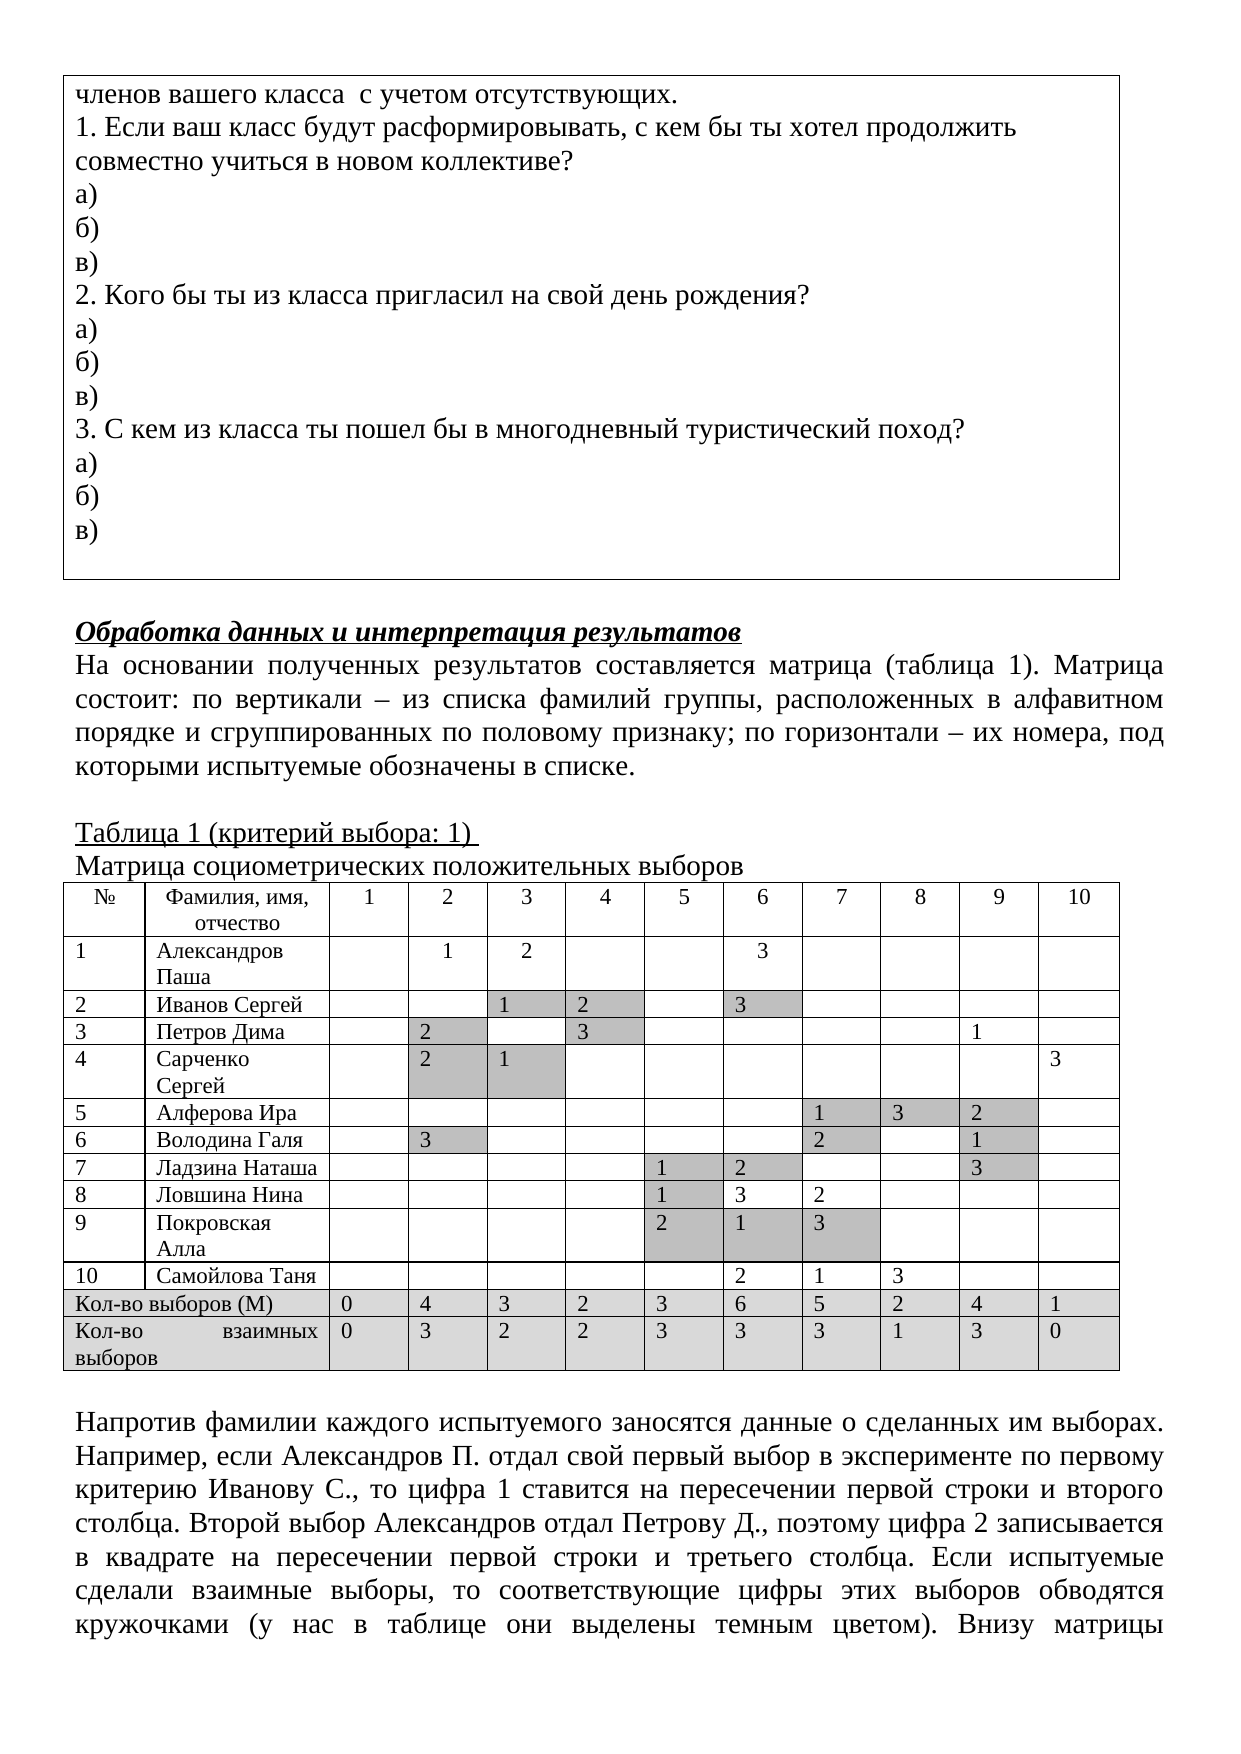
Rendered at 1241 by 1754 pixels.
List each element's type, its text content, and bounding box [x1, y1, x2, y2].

table_cell Александров Паша [146, 937, 329, 989]
table_cell 2 [566, 1317, 644, 1370]
table_cell Кол-во выборов (М) [64, 1290, 329, 1316]
table_cell 3 [960, 1317, 1038, 1370]
table_cell 3 [566, 1018, 644, 1044]
table_cell Володина Галя [146, 1127, 329, 1153]
table_cell [330, 1209, 408, 1261]
table_cell 10 [64, 1263, 144, 1289]
table_cell 2 [803, 1127, 880, 1153]
table_cell [881, 1018, 959, 1044]
table_cell 3 [488, 1290, 565, 1316]
table_cell [881, 991, 959, 1017]
table_cell 2 [724, 1263, 802, 1289]
table_cell 2 [566, 991, 644, 1017]
table_cell [645, 1018, 723, 1044]
table_cell 5 [64, 1099, 144, 1126]
table_cell 1 [488, 1045, 565, 1098]
table_cell [724, 1045, 802, 1098]
table_cell [330, 991, 408, 1017]
table_cell 1 [1039, 1290, 1119, 1316]
table_cell 3 [724, 1181, 802, 1208]
table_header 9 [960, 883, 1038, 936]
table_cell [881, 1209, 959, 1261]
table_cell Ладзина Наташа [146, 1154, 329, 1180]
table_cell 1 [409, 937, 487, 989]
table_cell 1 [803, 1263, 880, 1289]
table_cell [1039, 1127, 1119, 1153]
table_cell 3 [881, 1263, 959, 1289]
table_cell [645, 1127, 723, 1153]
table_cell [330, 1127, 408, 1153]
table_cell 1 [488, 991, 565, 1017]
table_cell [488, 1154, 565, 1180]
table_cell [566, 1045, 644, 1098]
table_cell [881, 1181, 959, 1208]
table_cell [803, 991, 880, 1017]
table_cell [1039, 991, 1119, 1017]
table_cell [1039, 1099, 1119, 1126]
table_cell [566, 1154, 644, 1180]
table_cell [566, 1263, 644, 1289]
table_header 10 [1039, 883, 1119, 936]
table_cell [881, 937, 959, 989]
table_cell 2 [960, 1099, 1038, 1126]
table_cell [1039, 1154, 1119, 1180]
table_cell Алферова Ира [146, 1099, 329, 1126]
table_cell 3 [409, 1127, 487, 1153]
table_cell 0 [330, 1317, 408, 1370]
table_cell Иванов Сергей [146, 991, 329, 1017]
text На основании полученных результатов составляется матрица (таблица 1). Матрица состоит: по вертикали – из списка фамилий группы, расположенных в алфавитном порядке и сгруппированных по половому признаку; по горизонтали – их номера, под которыми испытуемые обозначены в списке. [75, 647, 1165, 781]
table_cell [566, 1181, 644, 1208]
table_cell [960, 1045, 1038, 1098]
table_cell 8 [64, 1181, 144, 1208]
table_cell 3 [803, 1209, 880, 1261]
table_cell [409, 1181, 487, 1208]
text Обработка данных и интерпретация результатов [75, 614, 1165, 647]
table_cell 3 [64, 1018, 144, 1044]
table_cell 9 [64, 1209, 144, 1261]
table_cell [645, 991, 723, 1017]
table_cell 2 [409, 1045, 487, 1098]
table_cell 3 [1039, 1045, 1119, 1098]
table_cell 2 [488, 1317, 565, 1370]
table_cell 7 [64, 1154, 144, 1180]
table_cell [330, 1099, 408, 1126]
table_cell 6 [64, 1127, 144, 1153]
table_cell [881, 1045, 959, 1098]
table_cell 6 [724, 1290, 802, 1316]
table_cell [724, 1018, 802, 1044]
table_header 2 [409, 883, 487, 936]
table_cell [566, 1099, 644, 1126]
table_cell [645, 1099, 723, 1126]
table_cell 3 [803, 1317, 880, 1370]
table_cell [724, 1127, 802, 1153]
table_cell [488, 1263, 565, 1289]
table_cell Петров Дима [146, 1018, 329, 1044]
table_cell [881, 1154, 959, 1180]
table_cell [409, 1099, 487, 1126]
table_cell 1 [645, 1154, 723, 1180]
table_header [64, 76, 1119, 579]
table_cell [803, 937, 880, 989]
table_cell [566, 937, 644, 989]
table_cell [803, 1018, 880, 1044]
table_cell [566, 1127, 644, 1153]
table_cell Кол-во взаимных выборов [64, 1317, 329, 1370]
table_cell Ловшина Нина [146, 1181, 329, 1208]
table_cell 1 [960, 1127, 1038, 1153]
table_cell [488, 1018, 565, 1044]
text Таблица 1 (критерий выбора: 1) [75, 815, 1165, 848]
table_cell [409, 1263, 487, 1289]
table_cell [724, 1099, 802, 1126]
table_cell 2 [64, 991, 144, 1017]
table_header 8 [881, 883, 959, 936]
table_cell [960, 1209, 1038, 1261]
table_cell 1 [64, 937, 144, 989]
table_cell [960, 937, 1038, 989]
table_cell 4 [960, 1290, 1038, 1316]
table_cell 2 [881, 1290, 959, 1316]
table_cell [1039, 1263, 1119, 1289]
table_cell 4 [64, 1045, 144, 1098]
table_cell [409, 1154, 487, 1180]
table_header 5 [645, 883, 723, 936]
table_cell [803, 1045, 880, 1098]
table_cell 0 [1039, 1317, 1119, 1370]
table_cell 2 [724, 1154, 802, 1180]
table_cell 1 [881, 1317, 959, 1370]
table_cell 3 [645, 1317, 723, 1370]
table_cell 0 [330, 1290, 408, 1316]
table_cell Самойлова Таня [146, 1263, 329, 1289]
table_cell 3 [645, 1290, 723, 1316]
table_header № [64, 883, 144, 936]
table_cell 3 [881, 1099, 959, 1126]
table_cell 3 [724, 991, 802, 1017]
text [75, 1404, 1165, 1639]
table_cell [1039, 937, 1119, 989]
table_cell 2 [409, 1018, 487, 1044]
table_cell 1 [724, 1209, 802, 1261]
table_cell [1039, 1209, 1119, 1261]
table_cell [960, 1181, 1038, 1208]
text Матрица социометрических положительных выборов [75, 848, 1165, 882]
table_cell 2 [645, 1209, 723, 1261]
table_cell [330, 1181, 408, 1208]
table_cell [330, 937, 408, 989]
table_cell 3 [409, 1317, 487, 1370]
table_cell [330, 1154, 408, 1180]
table_cell 2 [803, 1181, 880, 1208]
table_cell [960, 991, 1038, 1017]
table_cell 2 [566, 1290, 644, 1316]
table_cell [488, 1181, 565, 1208]
table_cell 2 [488, 937, 565, 989]
table_header 1 [330, 883, 408, 936]
table_cell [881, 1127, 959, 1153]
table_header 4 [566, 883, 644, 936]
table_cell [1039, 1181, 1119, 1208]
table_header 6 [724, 883, 802, 936]
table_cell [330, 1045, 408, 1098]
table_cell 1 [960, 1018, 1038, 1044]
table_cell [1039, 1018, 1119, 1044]
table_cell Покровская Алла [146, 1209, 329, 1261]
table_cell [645, 1045, 723, 1098]
table_cell [566, 1209, 644, 1261]
table_cell [488, 1127, 565, 1153]
table_cell 5 [803, 1290, 880, 1316]
table_cell Сарченко Сергей [146, 1045, 329, 1098]
table_header Фамилия, имя, отчество [146, 883, 329, 936]
table_cell 4 [409, 1290, 487, 1316]
table_cell [488, 1099, 565, 1126]
table_header 3 [488, 883, 565, 936]
table_cell [803, 1154, 880, 1180]
table_cell [645, 1263, 723, 1289]
table_cell 3 [724, 937, 802, 989]
table_cell [488, 1209, 565, 1261]
table_cell [409, 1209, 487, 1261]
table_cell 3 [724, 1317, 802, 1370]
table_cell 1 [645, 1181, 723, 1208]
table_cell 3 [960, 1154, 1038, 1180]
table_cell [960, 1263, 1038, 1289]
table_cell 1 [803, 1099, 880, 1126]
table_cell [330, 1263, 408, 1289]
table_cell [645, 937, 723, 989]
table_cell [330, 1018, 408, 1044]
table_header 7 [803, 883, 880, 936]
table_cell [409, 991, 487, 1017]
